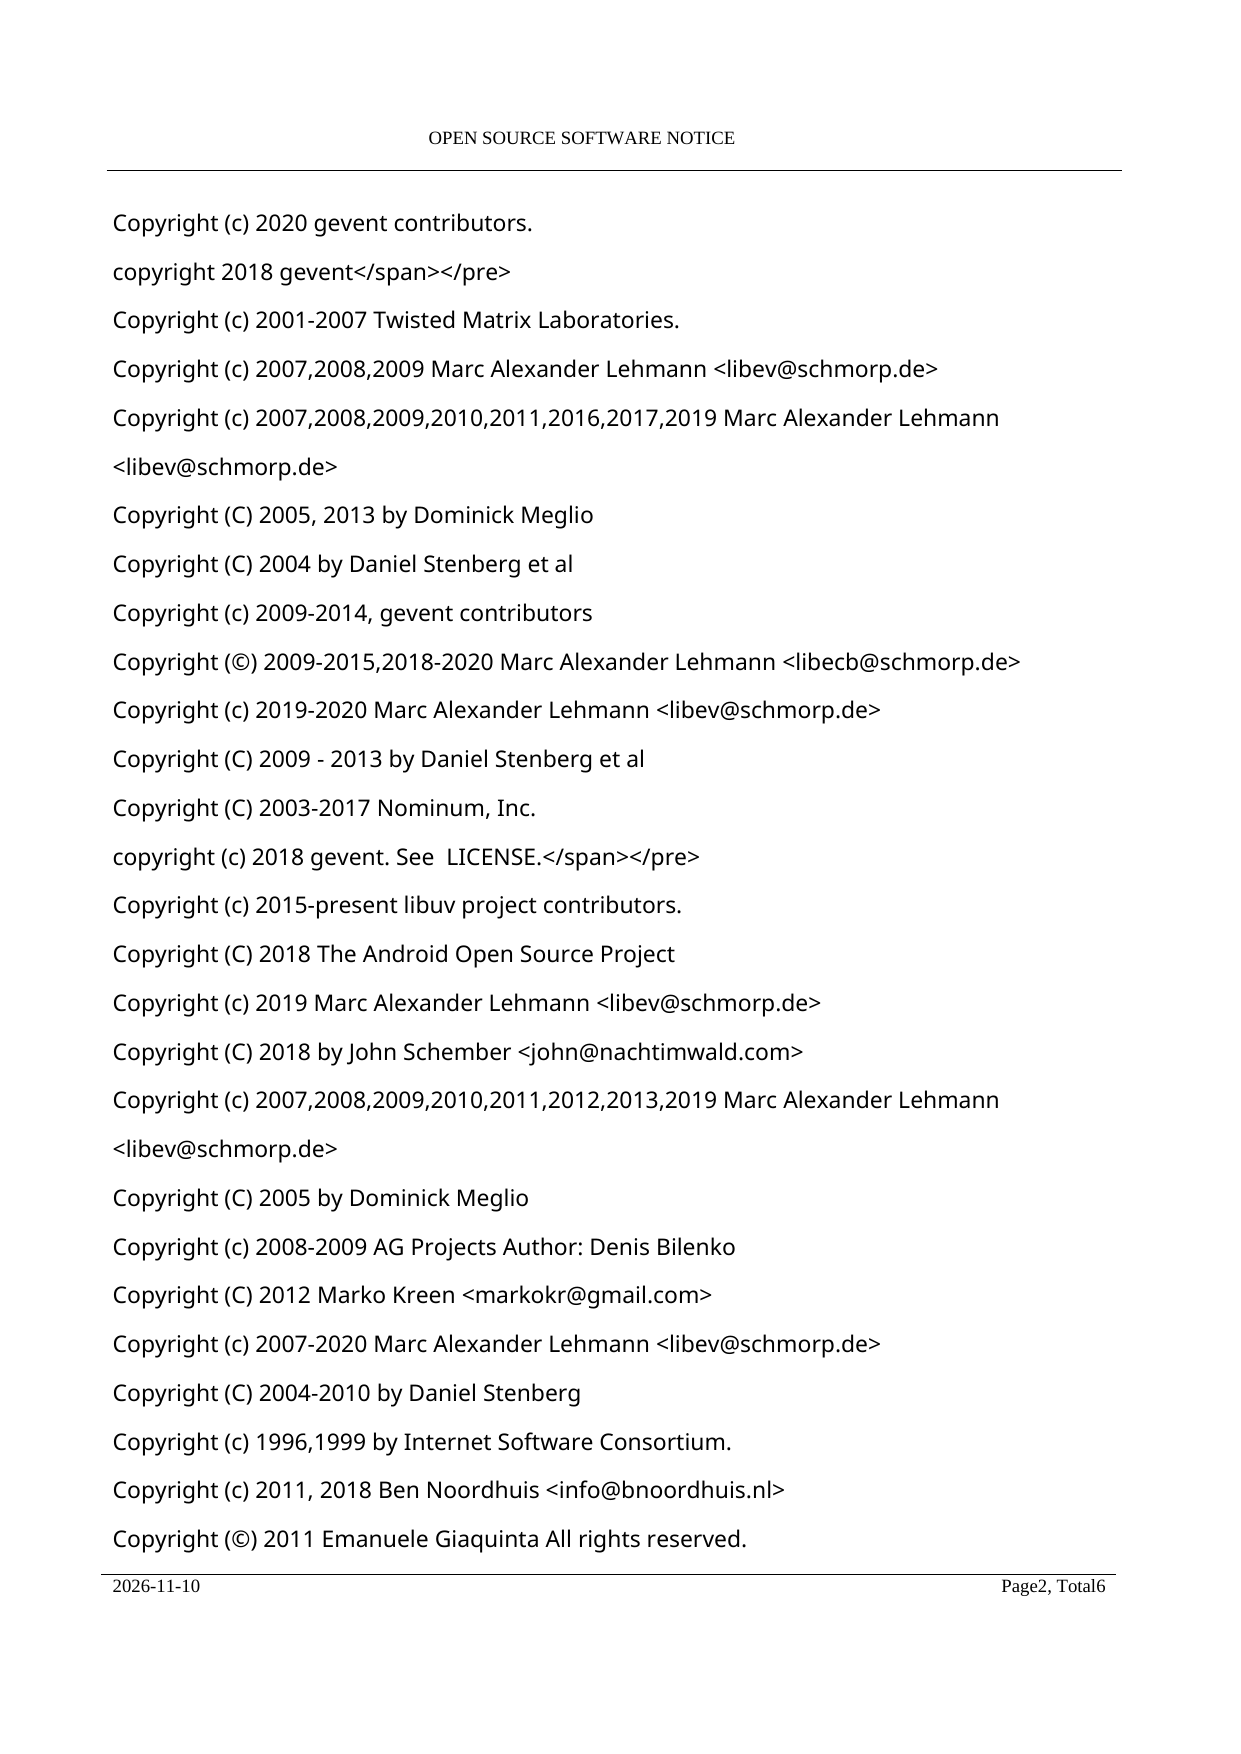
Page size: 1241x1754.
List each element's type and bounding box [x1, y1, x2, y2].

text [112, 206, 1128, 1555]
